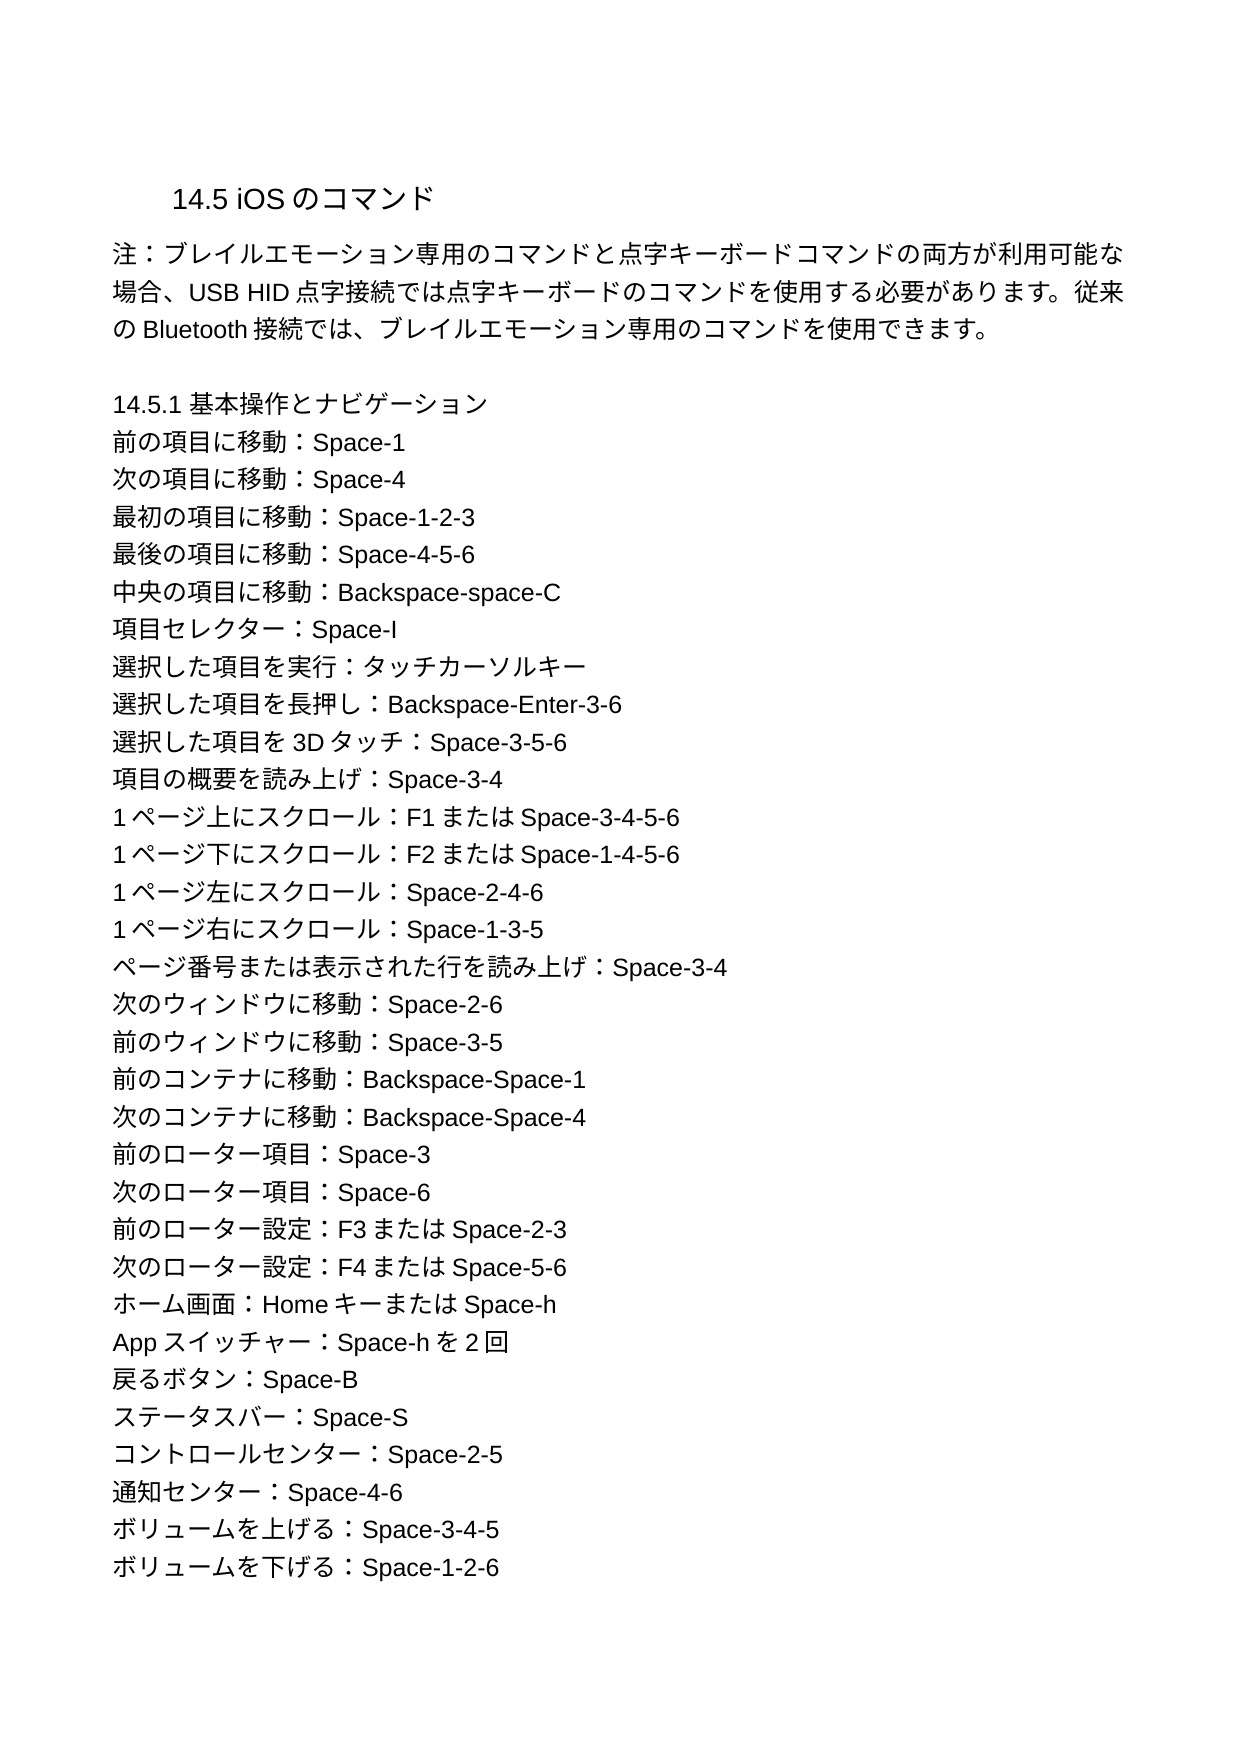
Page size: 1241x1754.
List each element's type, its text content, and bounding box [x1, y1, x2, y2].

text 最後の項目に移動：Space-4-5-6 [112, 534, 1128, 572]
text 項目の概要を読み上げ：Space-3-4 [112, 759, 1128, 797]
text 選択した項目を3Dタッチ：Space-3-5-6 [112, 722, 1128, 759]
text Appスイッチャー：Space-hを2回 [112, 1322, 1128, 1359]
subtitle 基本操作とナビゲーション [112, 384, 1128, 422]
text 選択した項目を長押し：Backspace-Enter-3-6 [112, 684, 1128, 722]
text ページ番号または表示された行を読み上げ：Space-3-4 [112, 947, 1128, 984]
text 前のローター項目：Space-3 [112, 1134, 1128, 1172]
text コントロールセンター：Space-2-5 [112, 1434, 1128, 1472]
text 中央の項目に移動：Backspace-space-C [112, 572, 1128, 609]
text 前のウィンドウに移動：Space-3-5 [112, 1022, 1128, 1059]
text 最初の項目に移動：Space-1-2-3 [112, 497, 1128, 534]
text 前のローター設定：F3またはSpace-2-3 [112, 1209, 1128, 1247]
text ホーム画面：HomeキーまたはSpace-h [112, 1284, 1128, 1322]
text 次のコンテナに移動：Backspace-Space-4 [112, 1097, 1128, 1134]
text 項目セレクター：Space-I [112, 609, 1128, 647]
text 1ページ左にスクロール：Space-2-4-6 [112, 872, 1128, 909]
text 1ページ上にスクロール：F1またはSpace-3-4-5-6 [112, 797, 1128, 834]
text 次のローター設定：F4またはSpace-5-6 [112, 1247, 1128, 1284]
text 戻るボタン：Space-B [112, 1359, 1128, 1397]
text 注：ブレイルエモーション専用のコマンドと点字キーボードコマンドの両方が利用可能な場合、USB HID点字接続では点字キーボードのコマンドを使用する必要があります。従来のBluetooth接続では、ブレイルエモーション専用のコマンドを使用できます。 [112, 234, 1128, 347]
text 1ページ右にスクロール：Space-1-3-5 [112, 909, 1128, 947]
text 通知センター：Space-4-6 [112, 1472, 1128, 1509]
text ステータスバー：Space-S [112, 1397, 1128, 1434]
subtitle iOSのコマンド [172, 159, 1128, 234]
text 選択した項目を実行：タッチカーソルキー [112, 647, 1128, 684]
text 次の項目に移動：Space-4 [112, 459, 1128, 497]
text ボリュームを上げる：Space-3-4-5 [112, 1509, 1128, 1547]
text 次のローター項目：Space-6 [112, 1172, 1128, 1209]
text ボリュームを下げる：Space-1-2-6 [112, 1547, 1128, 1584]
text 次のウィンドウに移動：Space-2-6 [112, 984, 1128, 1022]
text 前の項目に移動：Space-1 [112, 422, 1128, 459]
text 1ページ下にスクロール：F2またはSpace-1-4-5-6 [112, 834, 1128, 872]
text 前のコンテナに移動：Backspace-Space-1 [112, 1059, 1128, 1097]
